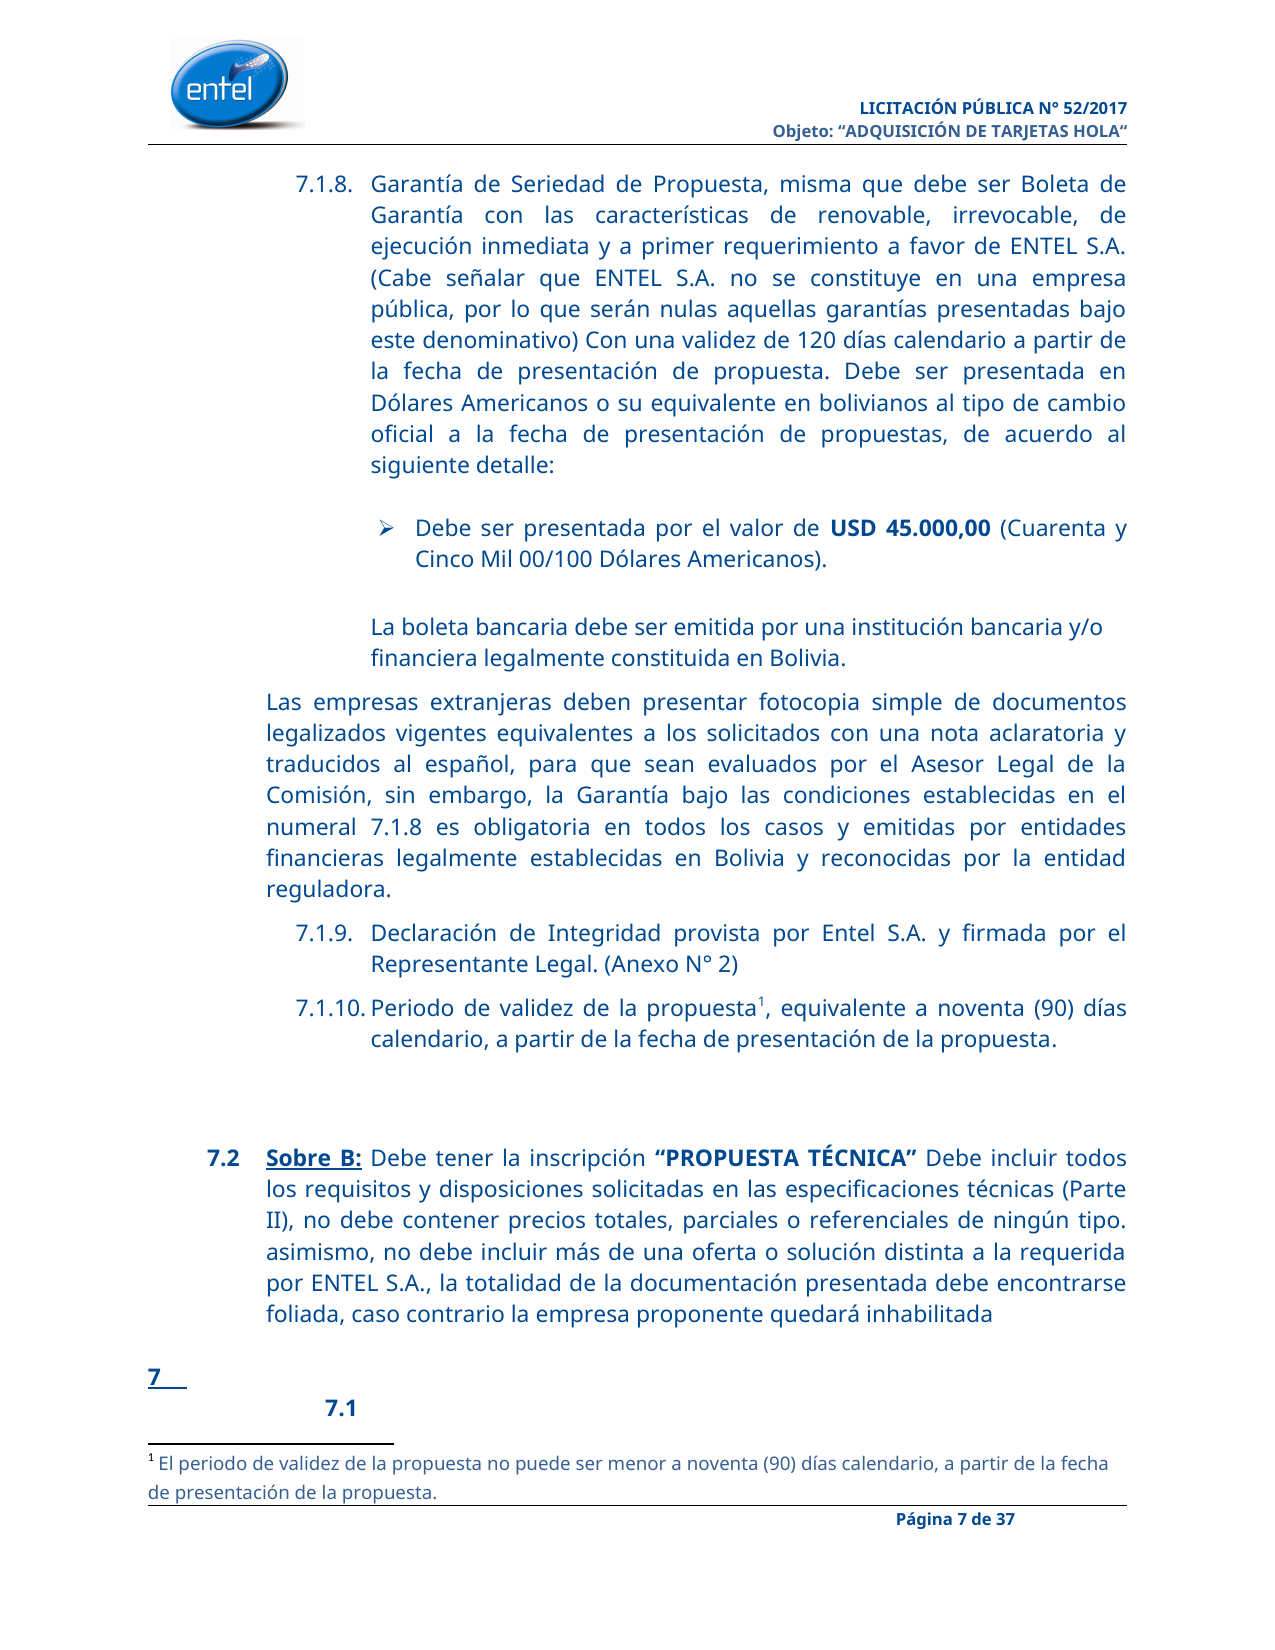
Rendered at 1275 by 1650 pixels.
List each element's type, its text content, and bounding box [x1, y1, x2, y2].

list Declaración de Integridad provista por Entel S.A. y firmada por el Representante Legal. (Anexo N° 2) [295, 917, 1127, 979]
picture [170, 38, 305, 130]
text Las empresas extranjeras deben presentar fotocopia simple de documentos legalizados vigentes equivalentes a los solicitados con una nota aclaratoria y traducidos al español, para que sean evaluados por el Asesor Legal de la Comisión, sin embargo, la Garantía bajo las condiciones establecidas en el numeral 7.1.8 es obligatoria en todos los casos y emitidas por entidades financieras legalmente establecidas en Bolivia y reconocidas por la entidad reguladora. [266, 686, 1127, 904]
list Periodo de validez de la propuesta, equivalente a noventa (90) días calendario, a partir de la fecha de presentación de la propuesta. [295, 992, 1127, 1054]
list La boleta bancaria debe ser emitida por una institución bancaria y/o financiera legalmente constituida en Bolivia. [370, 611, 1127, 673]
list Debe ser presentada por el valor de USD 45.000,00 (Cuarenta y Cinco Mil 00/100 Dólares Americanos). [377, 512, 1127, 574]
list Garantía de Seriedad de Propuesta, misma que debe ser Boleta de Garantía con las características de renovable, irrevocable, de ejecución inmediata y a primer requerimiento a favor de ENTEL S.A. (Cabe señalar que ENTEL S.A. no se constituye en una empresa pública, por lo que serán nulas aquellas garantías presentadas bajo este denominativo) Con una validez de 120 días calendario a partir de la fecha de presentación de propuesta. Debe ser presentada en Dólares Americanos o su equivalente en bolivianos al tipo de cambio oficial a la fecha de presentación de propuestas, de acuerdo al siguiente detalle: [295, 168, 1127, 480]
list Sobre B: Debe tener la inscripción “PROPUESTA TÉCNICA” Debe incluir todos los requisitos y disposiciones solicitadas en las especificaciones técnicas (Parte II), no debe contener precios totales, parciales o referenciales de ningún tipo. asimismo, no debe incluir más de una oferta o solución distinta a la requerida por ENTEL S.A., la totalidad de la documentación presentada debe encontrarse foliada, caso contrario la empresa proponente quedará inhabilitada [207, 1142, 1127, 1329]
